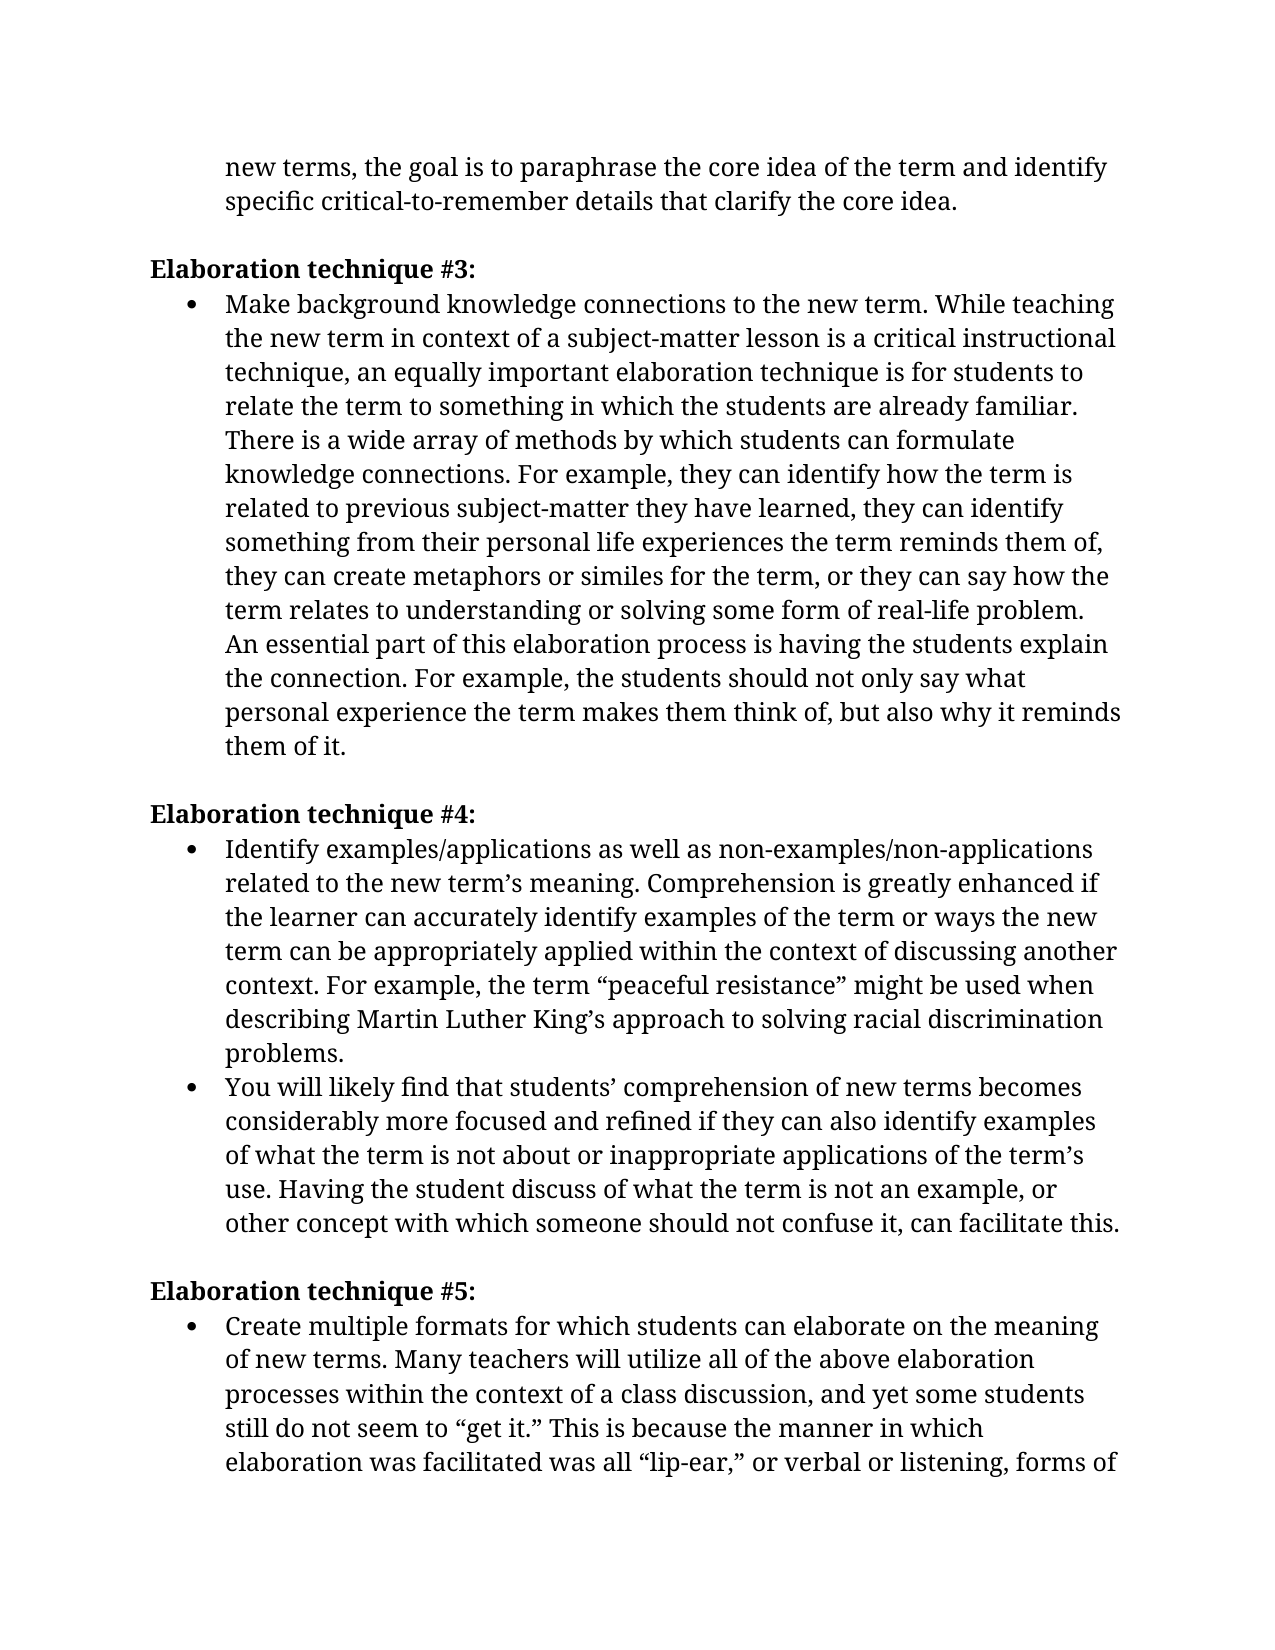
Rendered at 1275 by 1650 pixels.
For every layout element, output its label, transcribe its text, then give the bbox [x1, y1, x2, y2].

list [187, 1308, 1125, 1478]
list Identify examples/applications as well as non-examples/non-applications related to the new term’s meaning. Comprehension is greatly enhanced if the learner can accurately identify examples of the term or ways the new term can be appropriately applied within the context of discussing another context. For example, the term “peaceful resistance” might be used when describing Martin Luther King’s approach to solving racial discrimination problems. [187, 831, 1125, 1070]
text Elaboration technique #5: [150, 1274, 1125, 1308]
text Elaboration technique #3: [150, 252, 1125, 286]
text Elaboration technique #4: [150, 797, 1125, 831]
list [187, 150, 1125, 218]
list Make background knowledge connections to the new term. While teaching the new term in context of a subject-matter lesson is a critical instructional technique, an equally important elaboration technique is for students to relate the term to something in which the students are already familiar. There is a wide array of methods by which students can formulate knowledge connections. For example, they can identify how the term is related to previous subject-matter they have learned, they can identify something from their personal life experiences the term reminds them of, they can create metaphors or similes for the term, or they can say how the term relates to understanding or solving some form of real-life problem. An essential part of this elaboration process is having the students explain the connection. For example, the students should not only say what personal experience the term makes them think of, but also why it reminds them of it. [187, 286, 1125, 763]
list You will likely find that students’ comprehension of new terms becomes considerably more focused and refined if they can also identify examples of what the term is not about or inappropriate applications of the term’s use. Having the student discuss of what the term is not an example, or other concept with which someone should not confuse it, can facilitate this. [187, 1070, 1125, 1240]
